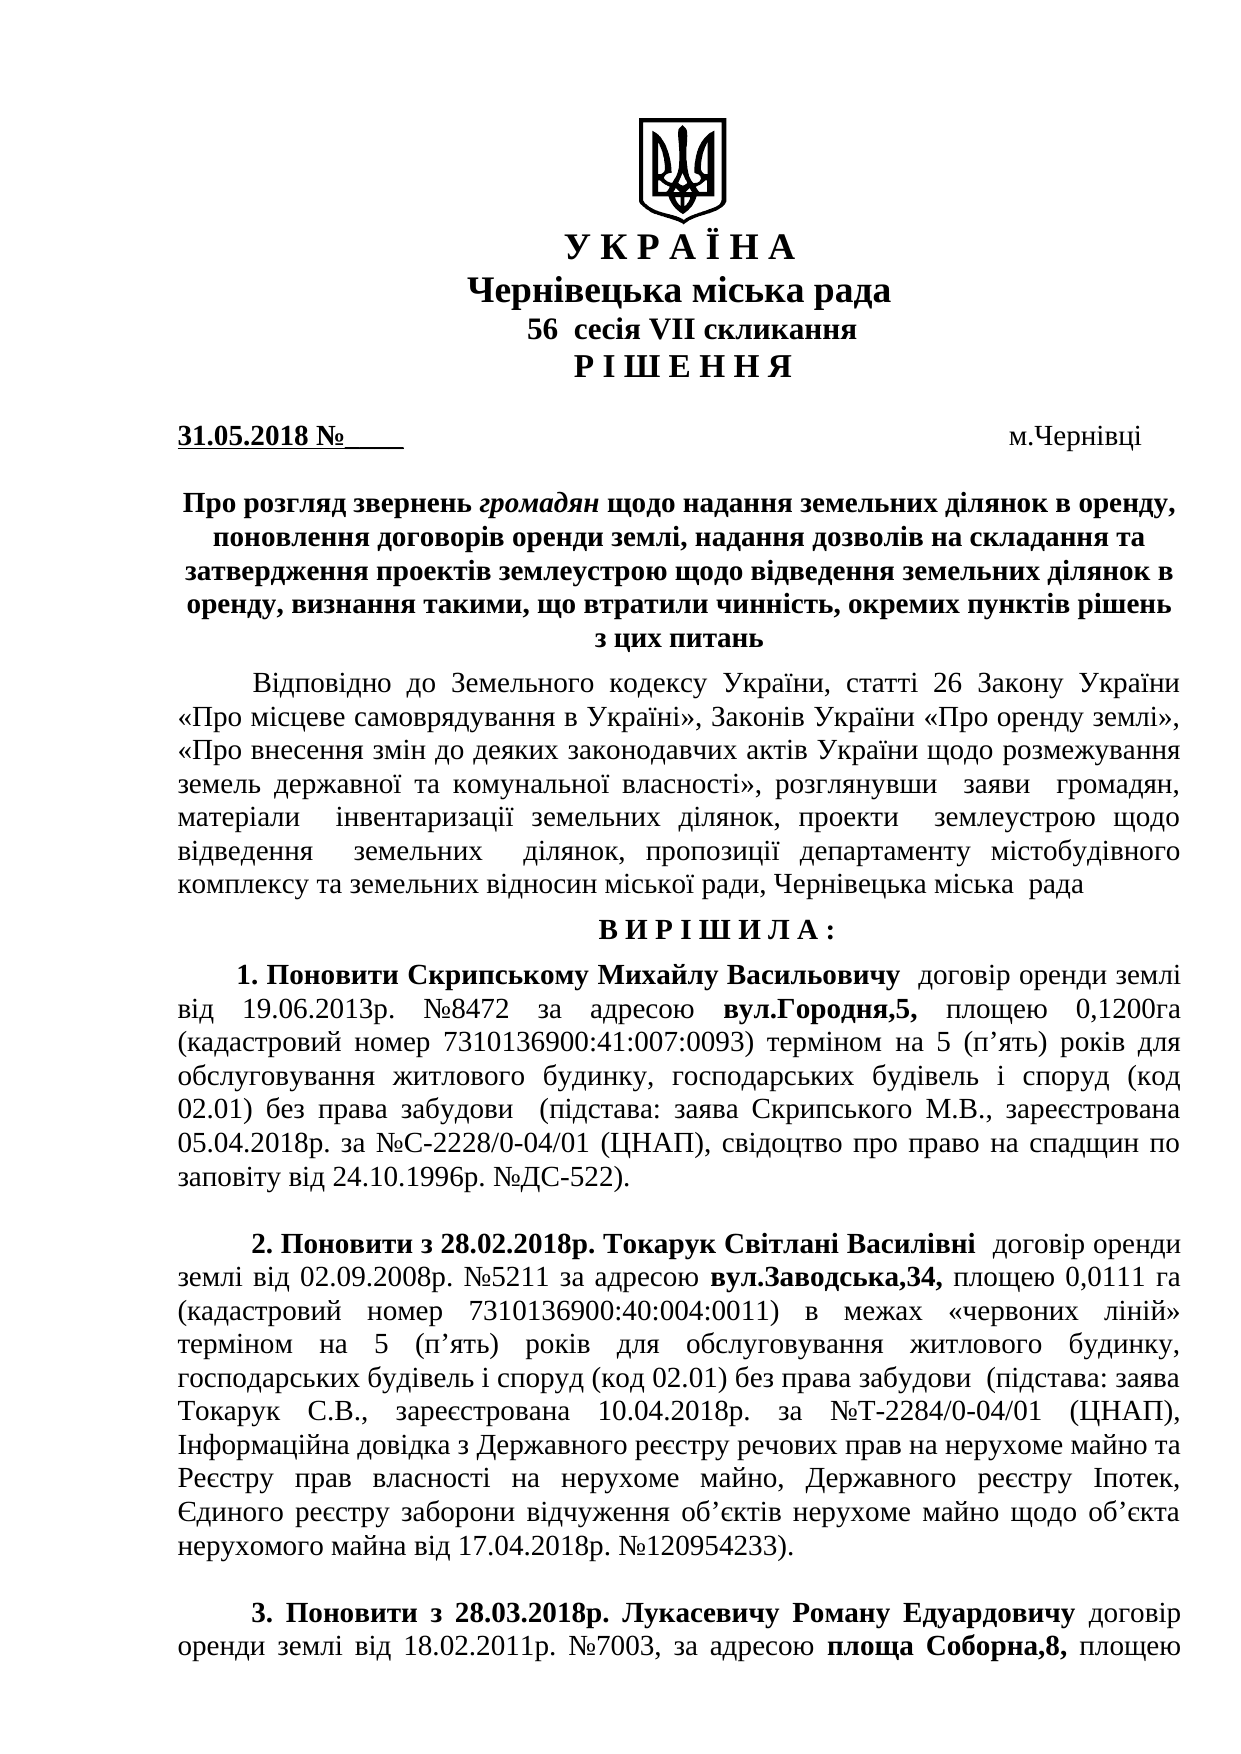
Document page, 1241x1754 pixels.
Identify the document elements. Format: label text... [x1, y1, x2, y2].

text 2. Поновити з 28.02.2018р. Токарук Світлані Василівні договір оренди землі від 02.09.2008р. №5211 за адресою вул.Заводська,34, площею 0,0111 га (кадастровий номер 7310136900:40:004:0011) в межах «червоних ліній» терміном на 5 (п’ять) років для обслуговування житлового будинку, господарських будівель і споруд (код 02.01) без права забудови (підстава: заява Токарук С.В., зареєстрована 10.04.2018р. за №Т-2284/0-04/01 (ЦНАП), Інформаційна довідка з Державного реєстру речових прав на нерухоме майно та Реєстру прав власності на нерухоме майно, Державного реєстру Іпотек, Єдиного реєстру заборони відчуження об’єктів нерухоме майно щодо об’єкта нерухомого майна від 17.04.2018р. №120954233). [177, 1226, 1181, 1561]
text В И Р І Ш И Л А : [177, 912, 1181, 946]
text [177, 1595, 1181, 1662]
text Про розгляд звернень громадян щодо надання земельних ділянок в оренду, поновлення договорів оренди землі, надання дозволів на складання та затвердження проектів землеустрою щодо відведення земельних ділянок в оренду, визнання такими, що втратили чинність, окремих пунктів рішень з цих питань [177, 486, 1181, 653]
text Відповідно до Земельного кодексу України, статті 26 Закону України «Про місцеве самоврядування в Україні», Законів України «Про оренду землі», «Про внесення змін до деяких законодавчих актів України щодо розмежування земель державної та комунальної власності», розглянувши заяви громадян, матеріали інвентаризації земельних ділянок, проекти землеустрою щодо відведення земельних ділянок, пропозиції департаменту містобудівного комплексу та земельних відносин міської ради, Чернівецька міська рада [177, 665, 1181, 900]
text У К Р А Ї Н А [177, 224, 1181, 267]
text 1. Поновити Скрипському Михайлу Васильовичу договір оренди землі від 19.06.2013р. №8472 за адресою вул.Городня,5, площею 0,1200га (кадастровий номер 7310136900:41:007:0093) терміном на 5 (п’ять) років для обслуговування житлового будинку, господарських будівель і споруд (код 02.01) без права забудови (підстава: заява Скрипського М.В., зареєстрована 05.04.2018р. за №С-2228/0-04/01 (ЦНАП), свідоцтво про право на спадщин по заповіту від 24.10.1996р. №ДС-522). [177, 957, 1181, 1192]
subtitle Чернівецька міська рада [177, 267, 1181, 311]
text 56 сесія VІІ скликання [472, 311, 1181, 347]
text 31.05.2018 №____ м.Чернівці [177, 418, 1181, 452]
text Р І Ш Е Н Н Я [472, 347, 1181, 385]
